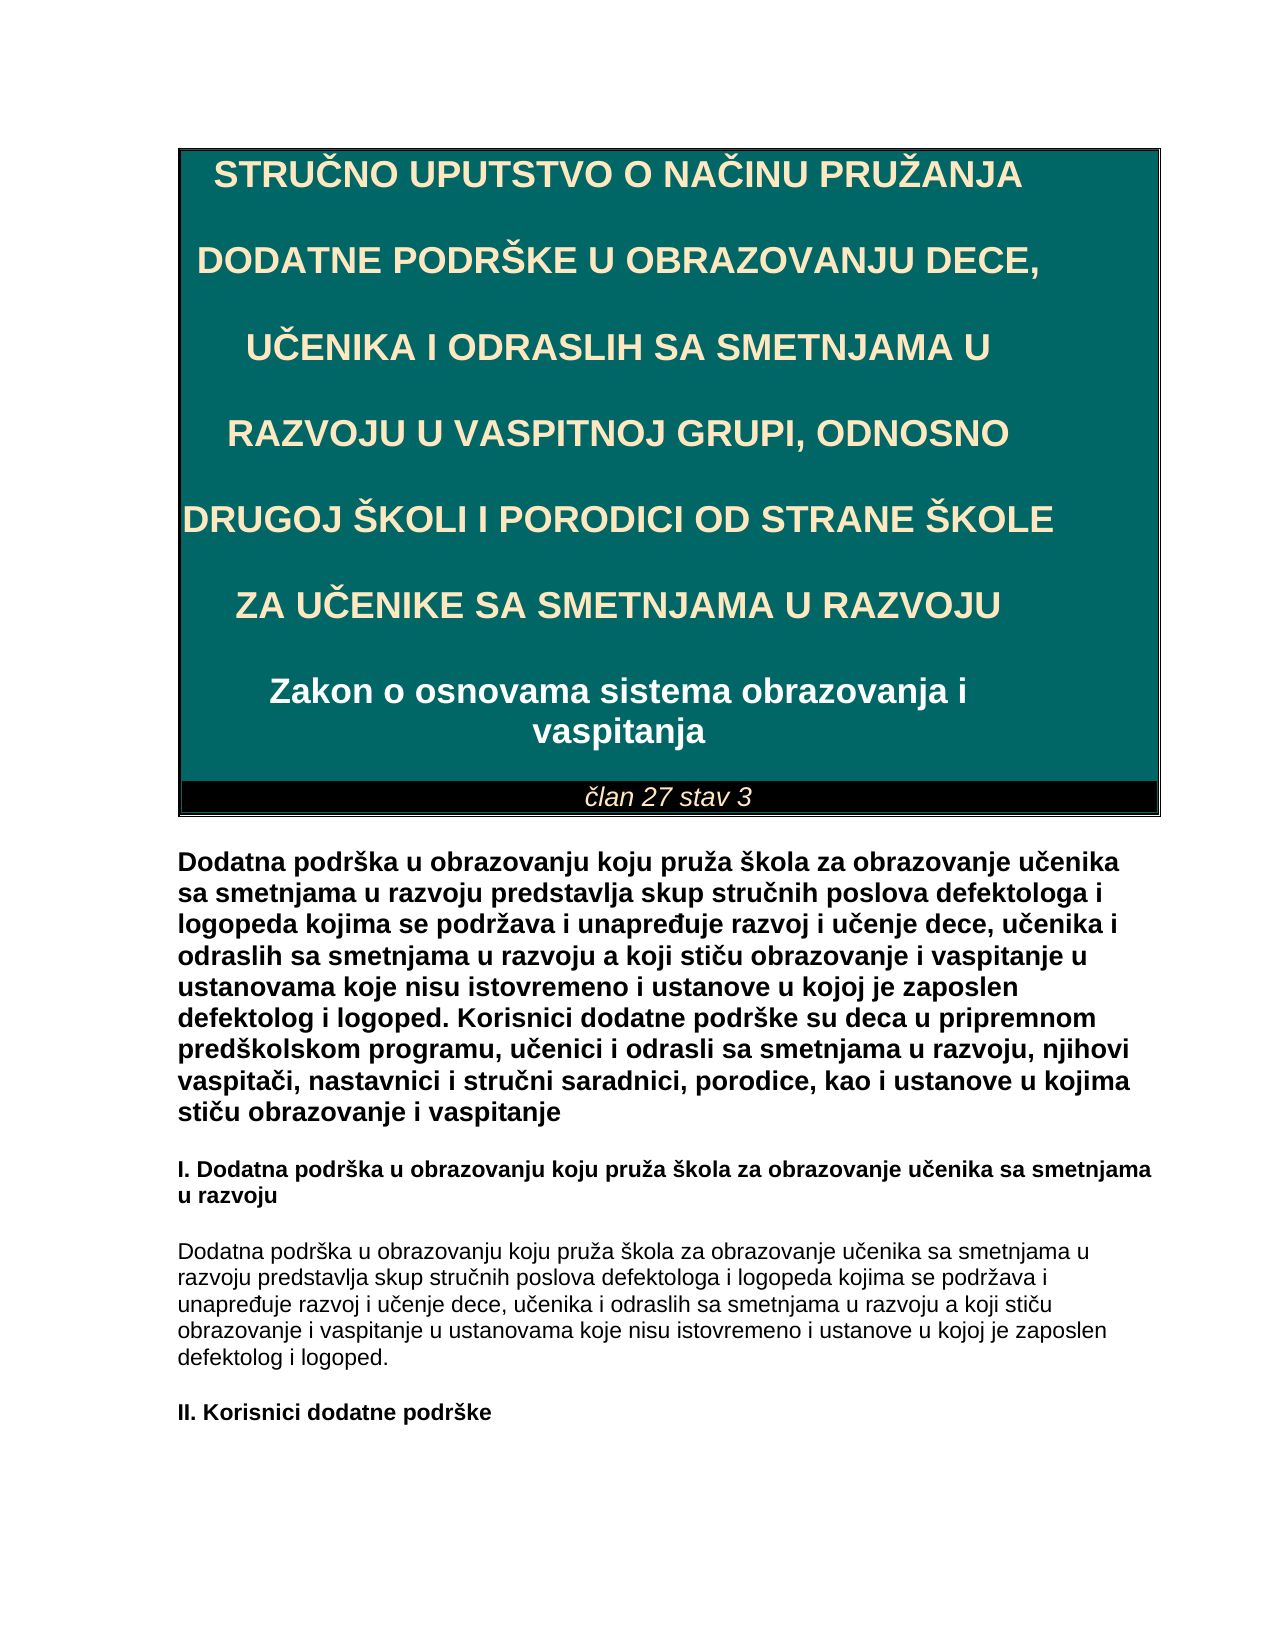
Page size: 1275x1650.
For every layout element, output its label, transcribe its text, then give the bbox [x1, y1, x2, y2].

text I. Dodatna podrška u obrazovanju koju pruža škola za obrazovanje učenika sa smetnjama u razvoju [177, 1156, 1157, 1209]
text II. Korisnici dodatne podrške [177, 1399, 1157, 1425]
table_header STRUČNO UPUTSTVO O NAČINU PRUŽANJA DODATNE PODRŠKE U OBRAZOVANJU DECE, UČENIKA I ODRASLIH SA SMETNJAMA U RAZVOJU U VASPITNOJ GRUPI, ODNOSNO DRUGOJ ŠKOLI I PORODICI OD STRANE ŠKOLE ZA UČENIKE SA SMETNJAMA U RAZVOJU Zakon o osnovama sistema obrazovanja i vaspitanja član 27 stav 3 [181, 151, 1158, 813]
text Dodatna podrška u obrazovanju koju pruža škola za obrazovanje učenika sa smetnjama u razvoju predstavlja skup stručnih poslova defektologa i logopeda kojima se podržava i unapređuje razvoj i učenje dece, učenika i odraslih sa smetnjama u razvoju a koji stiču obrazovanje i vaspitanje u ustanovama koje nisu istovremeno i ustanove u kojoj je zaposlen defektolog i logoped. [177, 1238, 1157, 1370]
text Dodatna podrška u obrazovanju koju pruža škola za obrazovanje učenika sa smetnjama u razvoju predstavlja skup stručnih poslova defektologa i logopeda kojima se podržava i unapređuje razvoj i učenje dece, učenika i odraslih sa smetnjama u razvoju a koji stiču obrazovanje i vaspitanje u ustanovama koje nisu istovremeno i ustanove u kojoj je zaposlen defektolog i logoped. Korisnici dodatne podrške su deca u pripremnom predškolskom programu, učenici i odrasli sa smetnjama u razvoju, njihovi vaspitači, nastavnici i stručni saradnici, porodice, kao i ustanove u kojima stiču obrazovanje i vaspitanje [177, 846, 1157, 1127]
